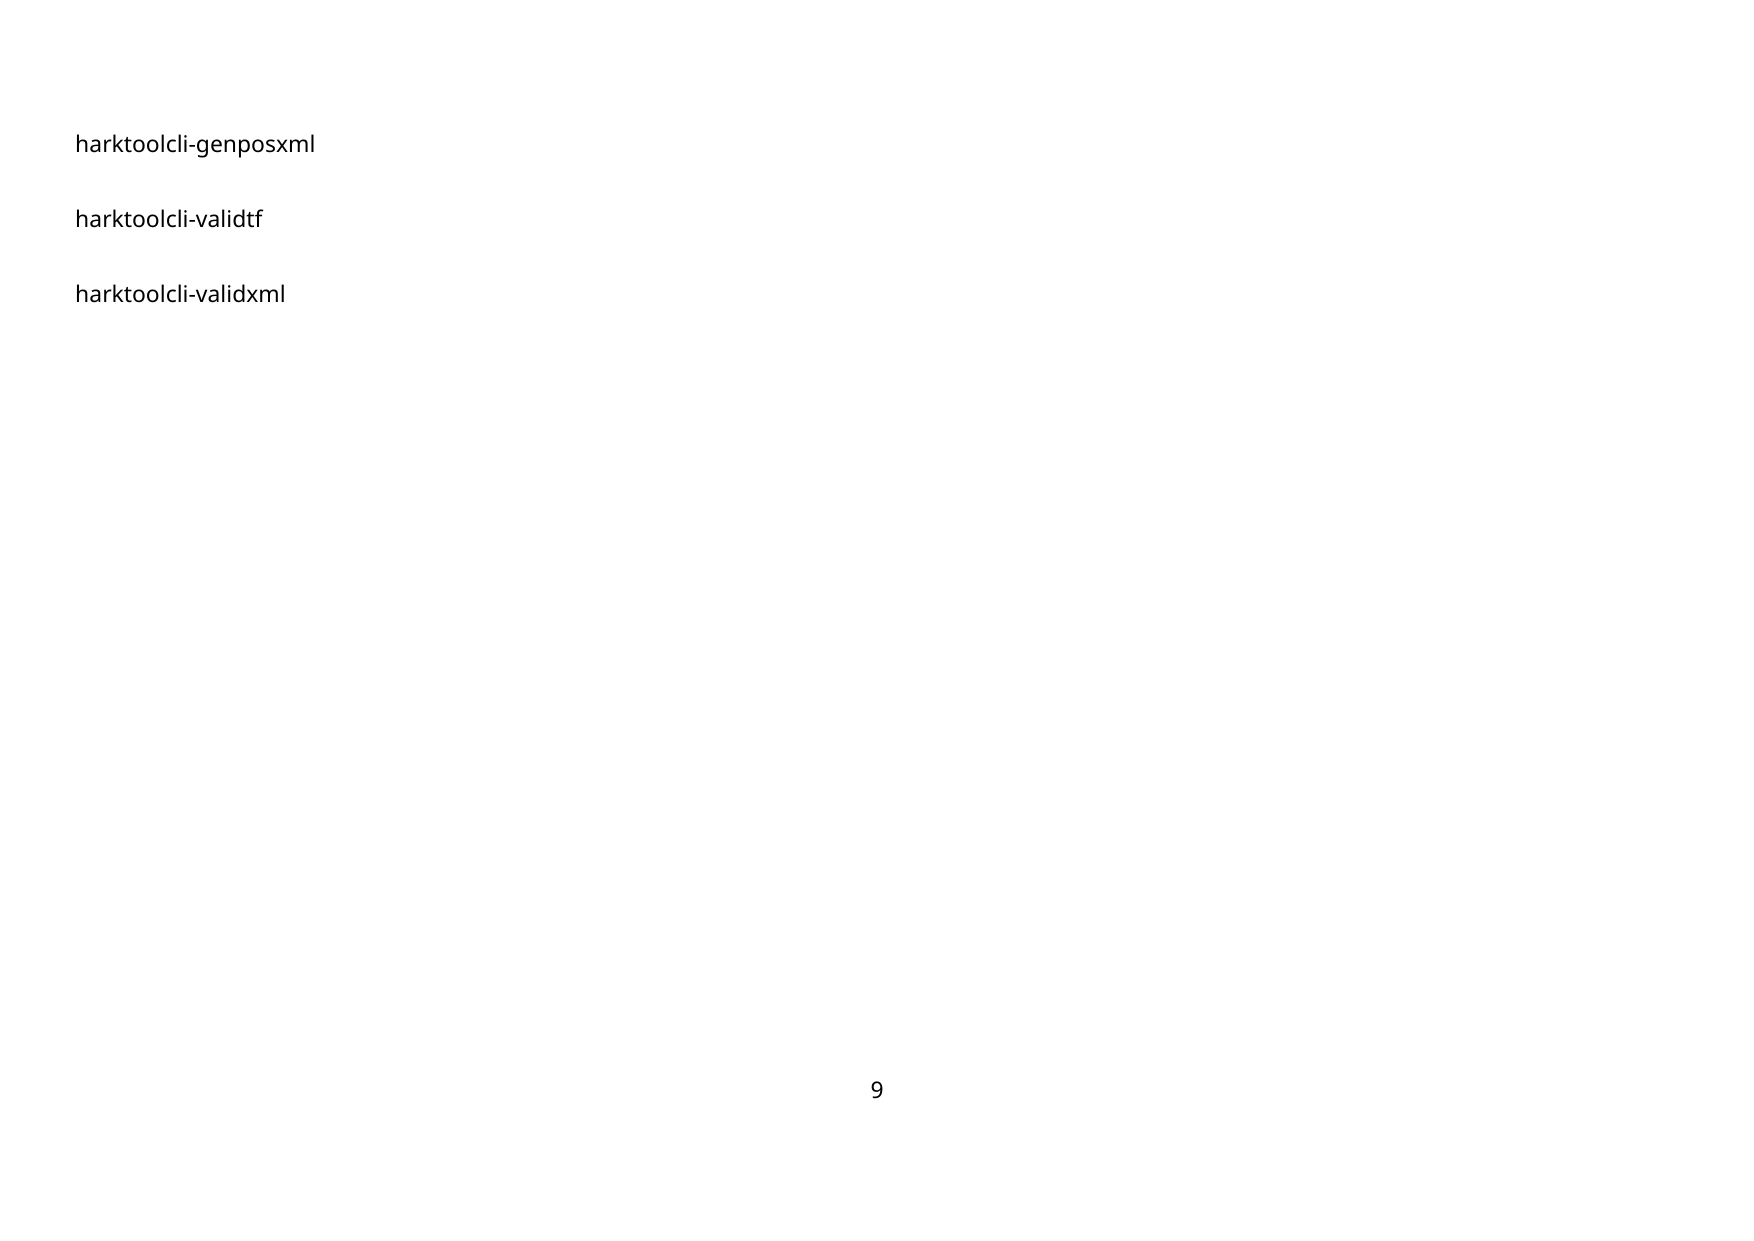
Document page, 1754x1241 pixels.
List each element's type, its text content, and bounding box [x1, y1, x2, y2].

text harktoolcli-genposxml [75, 125, 1679, 162]
text harktoolcli-validxml [75, 275, 1679, 312]
text harktoolcli-validtf [75, 200, 1679, 237]
